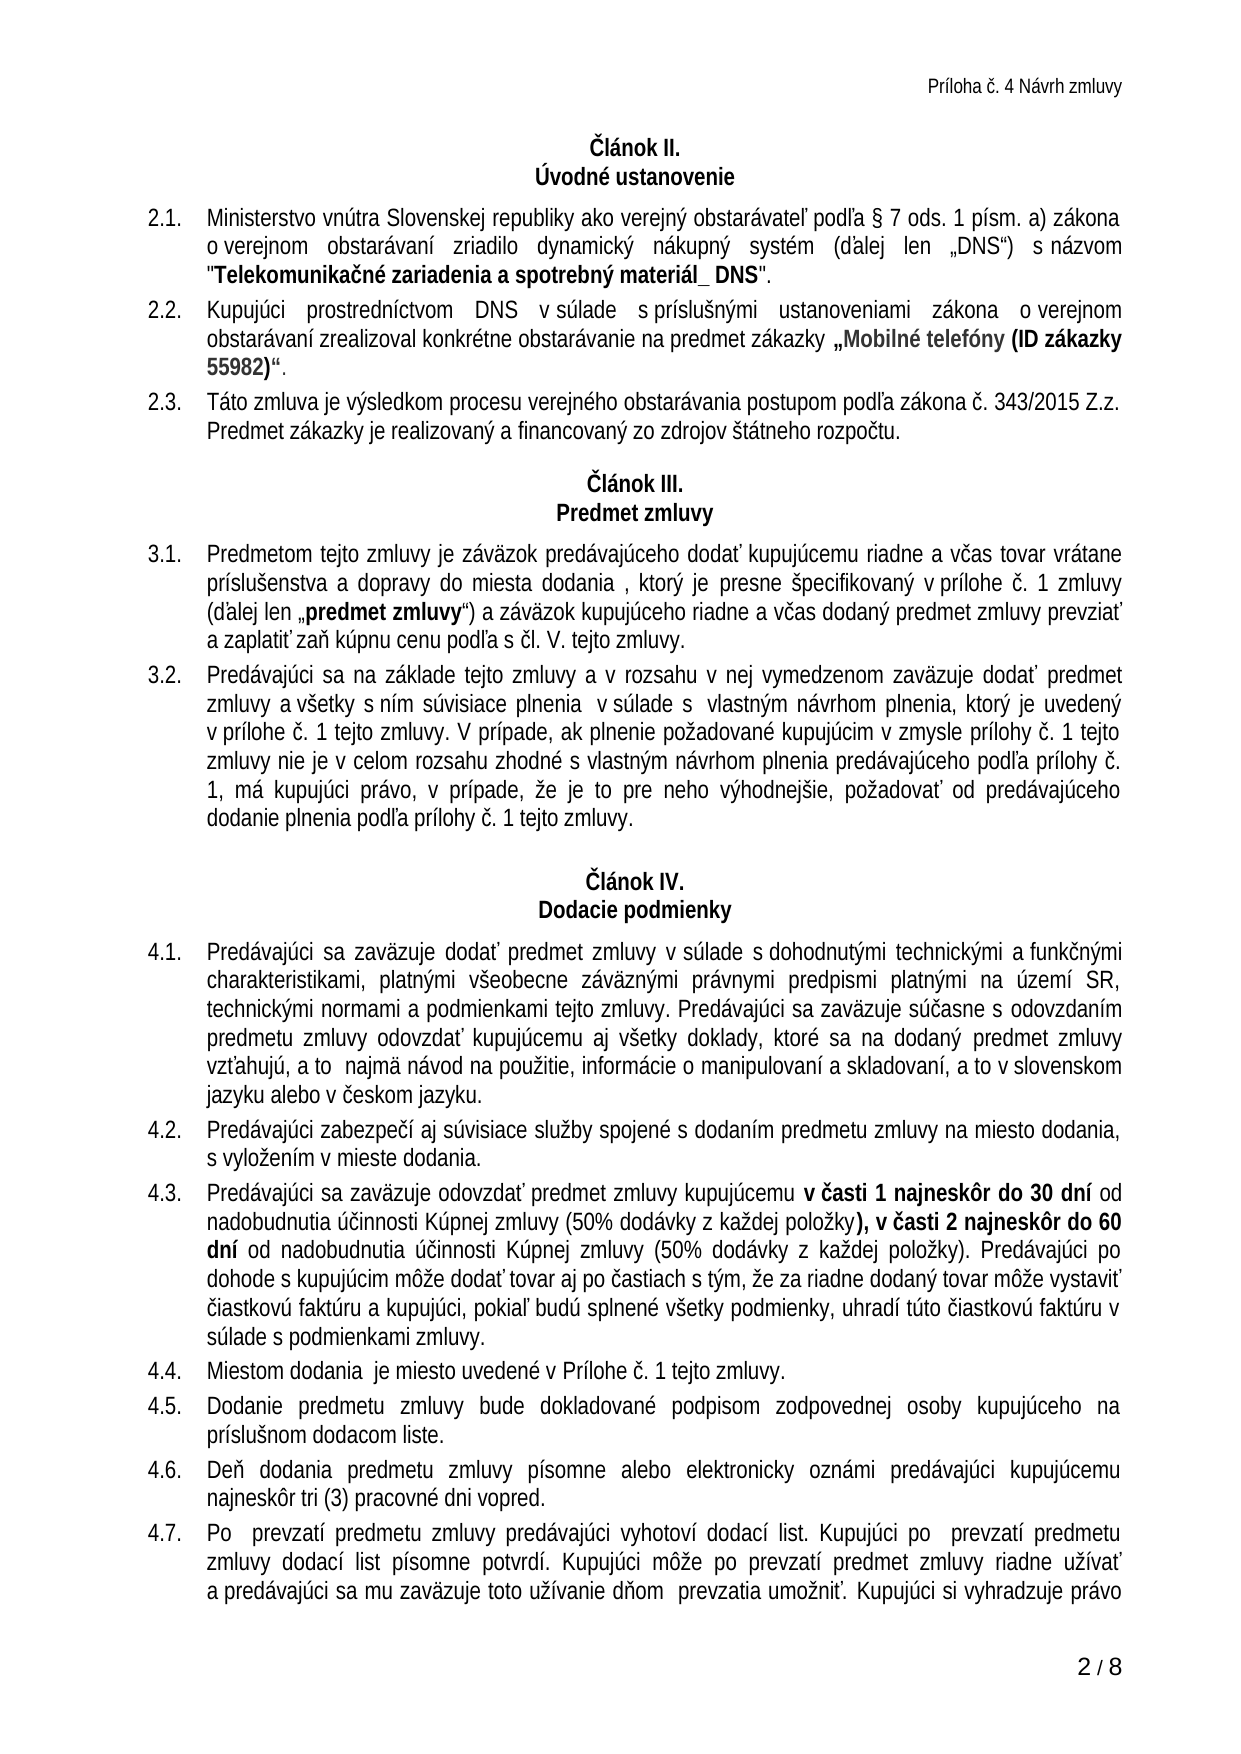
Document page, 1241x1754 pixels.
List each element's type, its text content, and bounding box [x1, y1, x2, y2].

list Predávajúci zabezpečí aj súvisiace služby spojené s dodaním predmetu zmluvy na miesto dodania, s vyložením v mieste dodania. [148, 1115, 1122, 1172]
list Kupujúci prostredníctvom DNS v súlade s príslušnými ustanoveniami zákona o verejnom obstarávaní zrealizoval konkrétne obstarávanie na predmet zákazky „Mobilné telefóny (ID zákazky 55982)“. [148, 295, 1122, 381]
list Ministerstvo vnútra Slovenskej republiky ako verejný obstarávateľ podľa § 7 ods. 1 písm. a) zákona o verejnom obstarávaní zriadilo dynamický nákupný systém (ďalej len „DNS“) s názvom "Telekomunikačné zariadenia a spotrebný materiál_ DNS". [148, 203, 1122, 289]
list Miestom dodania je miesto uvedené v Prílohe č. 1 tejto zmluvy. [148, 1356, 1122, 1385]
list Táto zmluva je výsledkom procesu verejného obstarávania postupom podľa zákona č. 343/2015 Z.z. Predmet zákazky je realizovaný a financovaný zo zdrojov štátneho rozpočtu. [148, 387, 1122, 444]
text Úvodné ustanovenie [148, 162, 1122, 190]
list Deň dodania predmetu zmluvy písomne alebo elektronicky oznámi predávajúci kupujúcemu najneskôr tri (3) pracovné dni vopred. [148, 1455, 1122, 1512]
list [148, 1518, 1122, 1604]
list Dodanie predmetu zmluvy bude dokladované podpisom zodpovednej osoby kupujúceho na príslušnom dodacom liste. [148, 1391, 1122, 1448]
list Predávajúci sa zaväzuje odovzdať predmet zmluvy kupujúcemu v časti 1 najneskôr do 30 dní od nadobudnutia účinnosti Kúpnej zmluvy (50% dodávky z každej položky), v časti 2 najneskôr do 60 dní od nadobudnutia účinnosti Kúpnej zmluvy (50% dodávky z každej položky). Predávajúci po dohode s kupujúcim môže dodať tovar aj po častiach s tým, že za riadne dodaný tovar môže vystaviť čiastkovú faktúru a kupujúci, pokiaľ budú splnené všetky podmienky, uhradí túto čiastkovú faktúru v súlade s podmienkami zmluvy. [148, 1178, 1122, 1350]
list Predávajúci sa zaväzuje dodať predmet zmluvy v súlade s dohodnutými technickými a funkčnými charakteristikami, platnými všeobecne záväznými právnymi predpismi platnými na území SR, technickými normami a podmienkami tejto zmluvy. Predávajúci sa zaväzuje súčasne s odovzdaním predmetu zmluvy odovzdať kupujúcemu aj všetky doklady, ktoré sa na dodaný predmet zmluvy vzťahujú, a to najmä návod na použitie, informácie o manipulovaní a skladovaní, a to v slovenskom jazyku alebo v českom jazyku. [148, 937, 1122, 1108]
text Článok III. [148, 469, 1122, 498]
text Článok II. [148, 133, 1122, 162]
list Predávajúci sa na základe tejto zmluvy a v rozsahu v nej vymedzenom zaväzuje dodať predmet zmluvy a všetky s ním súvisiace plnenia v súlade s vlastným návrhom plnenia, ktorý je uvedený v prílohe č. 1 tejto zmluvy. V prípade, ak plnenie požadované kupujúcim v zmysle prílohy č. 1 tejto zmluvy nie je v celom rozsahu zhodné s vlastným návrhom plnenia predávajúceho podľa prílohy č. 1, má kupujúci právo, v prípade, že je to pre neho výhodnejšie, požadovať od predávajúceho dodanie plnenia podľa prílohy č. 1 tejto zmluvy. [148, 660, 1122, 832]
text Dodacie podmienky [148, 895, 1122, 924]
text Predmet zmluvy [148, 498, 1122, 527]
text Článok IV. [148, 867, 1122, 895]
list Predmetom tejto zmluvy je záväzok predávajúceho dodať kupujúcemu riadne a včas tovar vrátane príslušenstva a dopravy do miesta dodania , ktorý je presne špecifikovaný v prílohe č. 1 zmluvy (ďalej len „predmet zmluvy“) a záväzok kupujúceho riadne a včas dodaný predmet zmluvy prevziať a zaplatiť zaň kúpnu cenu podľa s čl. V. tejto zmluvy. [148, 539, 1122, 654]
